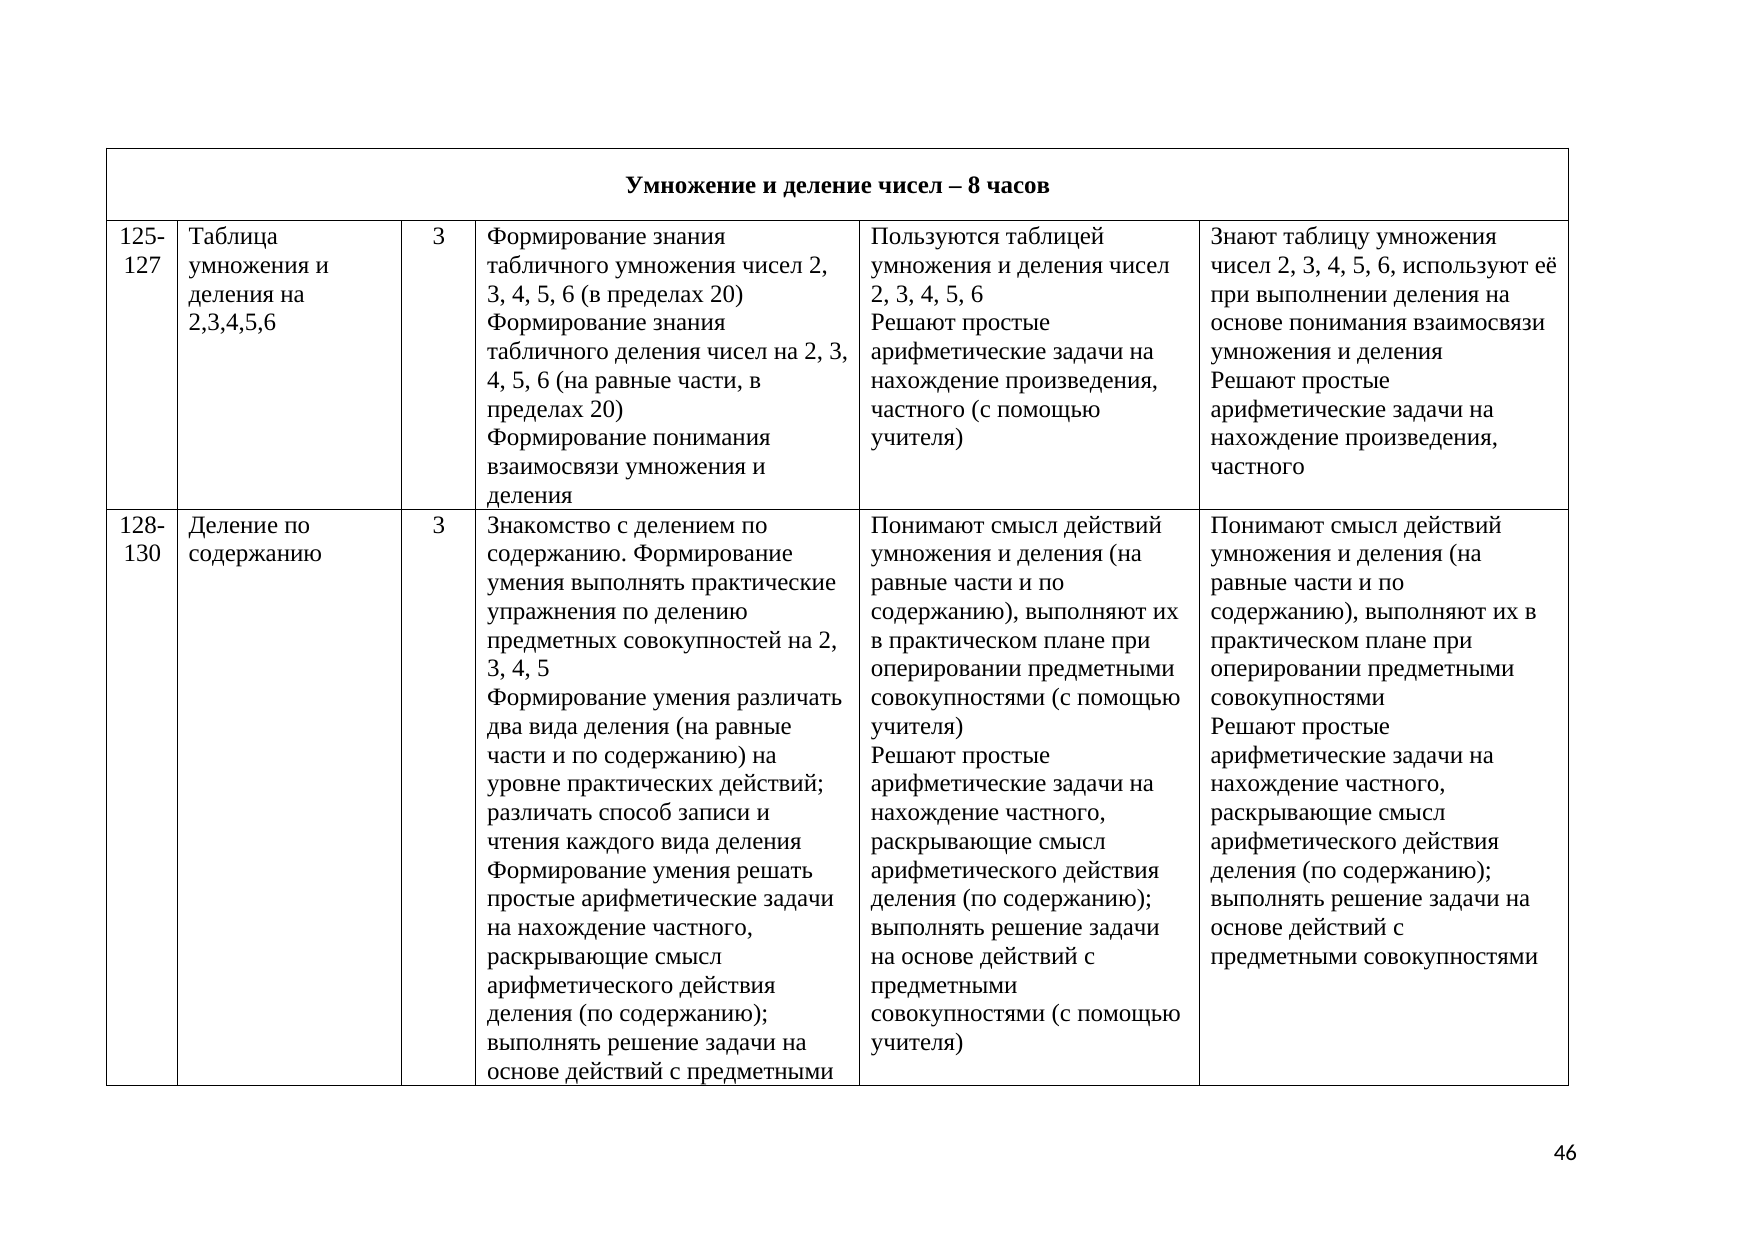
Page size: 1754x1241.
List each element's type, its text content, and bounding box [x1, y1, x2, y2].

table_cell Пользуются таблицей умножения и деления чисел 2, 3, 4, 5, 6 Решают простые арифметические задачи на нахождение произведения, частного (с помощью учителя) [860, 221, 1199, 509]
table_cell 3 [402, 221, 475, 509]
table_cell 128-130 [107, 510, 177, 1085]
table_cell Знают таблицу умножения чисел 2, 3, 4, 5, 6, используют её при выполнении деления на основе понимания взаимосвязи умножения и деления Решают простые арифметические задачи на нахождение произведения, частного [1200, 221, 1568, 509]
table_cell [1200, 510, 1568, 1085]
table_cell 125-127 [107, 221, 177, 509]
table_header Умножение и деление чисел – 8 часов [107, 149, 1568, 220]
table_cell 3 [402, 510, 475, 1085]
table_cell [860, 510, 1199, 1085]
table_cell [178, 510, 401, 1085]
table_cell Таблица умножения и деления на 2,3,4,5,6 [178, 221, 401, 509]
table_cell Формирование знания табличного умножения чисел 2, 3, 4, 5, 6 (в пределах 20) Формирование знания табличного деления чисел на 2, 3, 4, 5, 6 (на равные части, в пределах 20) Формирование понимания взаимосвязи умножения и деления [476, 221, 859, 509]
